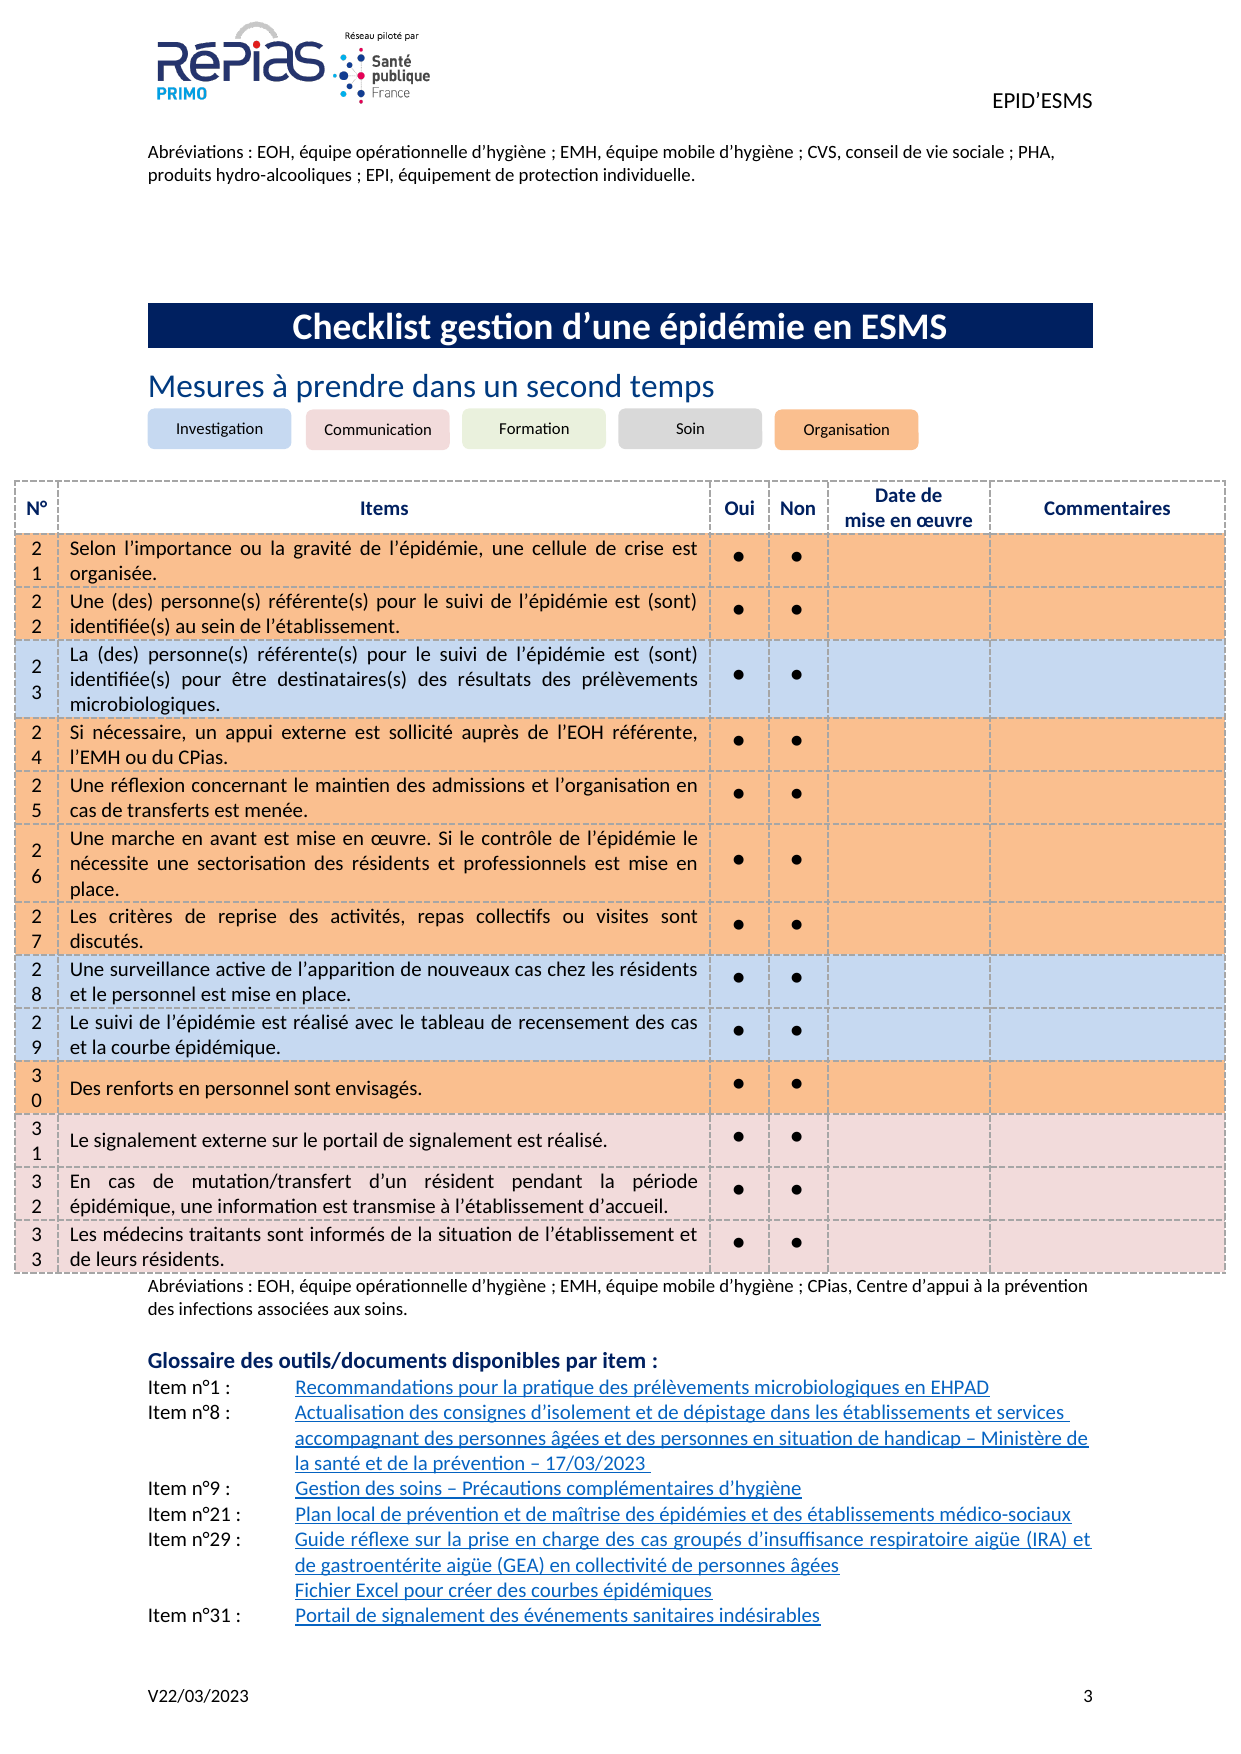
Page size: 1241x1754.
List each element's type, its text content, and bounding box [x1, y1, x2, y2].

table_cell Si nécessaire, un appui externe est sollicité auprès de l’EOH référente, l’EMH ou du CPias. [58, 717, 710, 770]
table_cell 23 [15, 639, 58, 717]
table_cell [769, 586, 828, 639]
table_cell 24 [15, 717, 58, 770]
table_cell [710, 586, 769, 639]
table_cell [990, 586, 1225, 639]
table_cell [769, 1166, 828, 1219]
table_cell [990, 954, 1225, 1007]
table_cell [769, 1007, 828, 1060]
table_cell Le suivi de l’épidémie est réalisé avec le tableau de recensement des cas et la courbe épidémique. [58, 1007, 710, 1060]
table_cell [710, 1219, 769, 1272]
table_header Items [58, 480, 710, 533]
text Item n°29 : Guide réflexe sur la prise en charge des cas groupés d’insuffisance respiratoire aigüe (IRA) et de gastroentérite aigüe (GEA) en collectivité de personnes âgées [148, 1526, 1093, 1577]
table_cell [769, 901, 828, 954]
table_cell [990, 1007, 1225, 1060]
table_cell 32 [15, 1166, 58, 1219]
table_cell [769, 954, 828, 1007]
table_cell Une marche en avant est mise en œuvre. Si le contrôle de l’épidémie le nécessite une sectorisation des résidents et professionnels est mise en place. [58, 823, 710, 901]
table_cell [769, 1060, 828, 1113]
table_cell [769, 533, 828, 586]
table_cell [710, 1007, 769, 1060]
table_cell [828, 639, 990, 717]
text Fichier Excel pour créer des courbes épidémiques [221, 1577, 1093, 1603]
table_cell 28 [15, 954, 58, 1007]
table_header Commentaires [990, 480, 1225, 533]
table_cell [769, 1113, 828, 1166]
table_cell [710, 717, 769, 770]
table_cell [990, 1166, 1225, 1219]
table_cell [828, 770, 990, 823]
subtitle Mesures à prendre dans un second temps [148, 364, 1093, 405]
table_cell [990, 717, 1225, 770]
table_cell [828, 1060, 990, 1113]
picture [147, 14, 436, 109]
table_cell [990, 901, 1225, 954]
table_cell Les médecins traitants sont informés de la situation de l’établissement et de leurs résidents. [58, 1219, 710, 1272]
text Abréviations : EOH, équipe opérationnelle d’hygiène ; EMH, équipe mobile d’hygiène ; CPias, Centre d’appui à la prévention des infections associées aux soins. [148, 1274, 1093, 1319]
table_cell [828, 954, 990, 1007]
table_cell 22 [15, 586, 58, 639]
table_cell 31 [15, 1113, 58, 1166]
table_cell [828, 1007, 990, 1060]
table_cell Une surveillance active de l’apparition de nouveaux cas chez les résidents et le personnel est mise en place. [58, 954, 710, 1007]
text Item n°31 : Portail de signalement des événements sanitaires indésirables [148, 1603, 1093, 1628]
table_cell [710, 823, 769, 901]
table_cell Selon l’importance ou la gravité de l’épidémie, une cellule de crise est organisée. [58, 533, 710, 586]
text Abréviations : EOH, équipe opérationnelle d’hygiène ; EMH, équipe mobile d’hygiène ; CVS, conseil de vie sociale ; PHA, produits hydro-alcooliques ; EPI, équipement de protection individuelle. [148, 140, 1093, 186]
table_cell Les critères de reprise des activités, repas collectifs ou visites sont discutés. [58, 901, 710, 954]
table_cell [828, 586, 990, 639]
table_cell [710, 1166, 769, 1219]
table_cell [769, 639, 828, 717]
table_header N° [15, 480, 58, 533]
table_cell 21 [15, 533, 58, 586]
table_cell 25 [15, 770, 58, 823]
table_cell [710, 901, 769, 954]
table_cell 26 [15, 823, 58, 901]
table_cell [990, 1060, 1225, 1113]
table_cell La (des) personne(s) référente(s) pour le suivi de l’épidémie est (sont) identifiée(s) pour être destinataires(s) des résultats des prélèvements microbiologiques. [58, 639, 710, 717]
table_cell [769, 717, 828, 770]
table_cell [769, 823, 828, 901]
table_cell [710, 954, 769, 1007]
table_cell [769, 1219, 828, 1272]
table_cell [828, 533, 990, 586]
table_cell [990, 533, 1225, 586]
text Glossaire des outils/documents disponibles par item : [148, 1346, 1093, 1374]
table_header Non [769, 480, 828, 533]
table_cell Une (des) personne(s) référente(s) pour le suivi de l’épidémie est (sont) identifiée(s) au sein de l’établissement. [58, 586, 710, 639]
table_cell [828, 1166, 990, 1219]
table_cell 33 [15, 1219, 58, 1272]
subtitle Checklist gestion d’une épidémie en ESMS [148, 303, 1093, 348]
table_cell [990, 1219, 1225, 1272]
text Item n°9 : Gestion des soins – Précautions complémentaires d’hygiène [148, 1476, 1093, 1501]
table_cell 27 [15, 901, 58, 954]
table_cell [990, 1113, 1225, 1166]
table_cell Une réflexion concernant le maintien des admissions et l’organisation en cas de transferts est menée. [58, 770, 710, 823]
table_header Oui [710, 480, 769, 533]
table_cell [828, 901, 990, 954]
table_cell [710, 1060, 769, 1113]
table_cell [828, 823, 990, 901]
table_header Date de mise en œuvre [828, 480, 990, 533]
table_cell [769, 770, 828, 823]
table_cell [828, 1113, 990, 1166]
text Item n°21 : Plan local de prévention et de maîtrise des épidémies et des établissements médico-sociaux [148, 1501, 1093, 1526]
text Item n°8 : Actualisation des consignes d’isolement et de dépistage dans les établissements et services accompagnant des personnes âgées et des personnes en situation de handicap – Ministère de la santé et de la prévention – 17/03/2023 [148, 1399, 1093, 1476]
table_cell [990, 639, 1225, 717]
table_cell Le signalement externe sur le portail de signalement est réalisé. [58, 1113, 710, 1166]
table_cell Des renforts en personnel sont envisagés. [58, 1060, 710, 1113]
table_cell [710, 1113, 769, 1166]
table_cell [710, 533, 769, 586]
table_cell [990, 823, 1225, 901]
text Item n°1 : Recommandations pour la pratique des prélèvements microbiologiques en EHPAD [148, 1374, 1093, 1399]
table_cell [828, 1219, 990, 1272]
table_cell [710, 639, 769, 717]
table_cell [990, 770, 1225, 823]
table_cell En cas de mutation/transfert d’un résident pendant la période épidémique, une information est transmise à l’établissement d’accueil. [58, 1166, 710, 1219]
table_cell [710, 770, 769, 823]
table_cell 30 [15, 1060, 58, 1113]
table_cell 29 [15, 1007, 58, 1060]
table_cell [828, 717, 990, 770]
